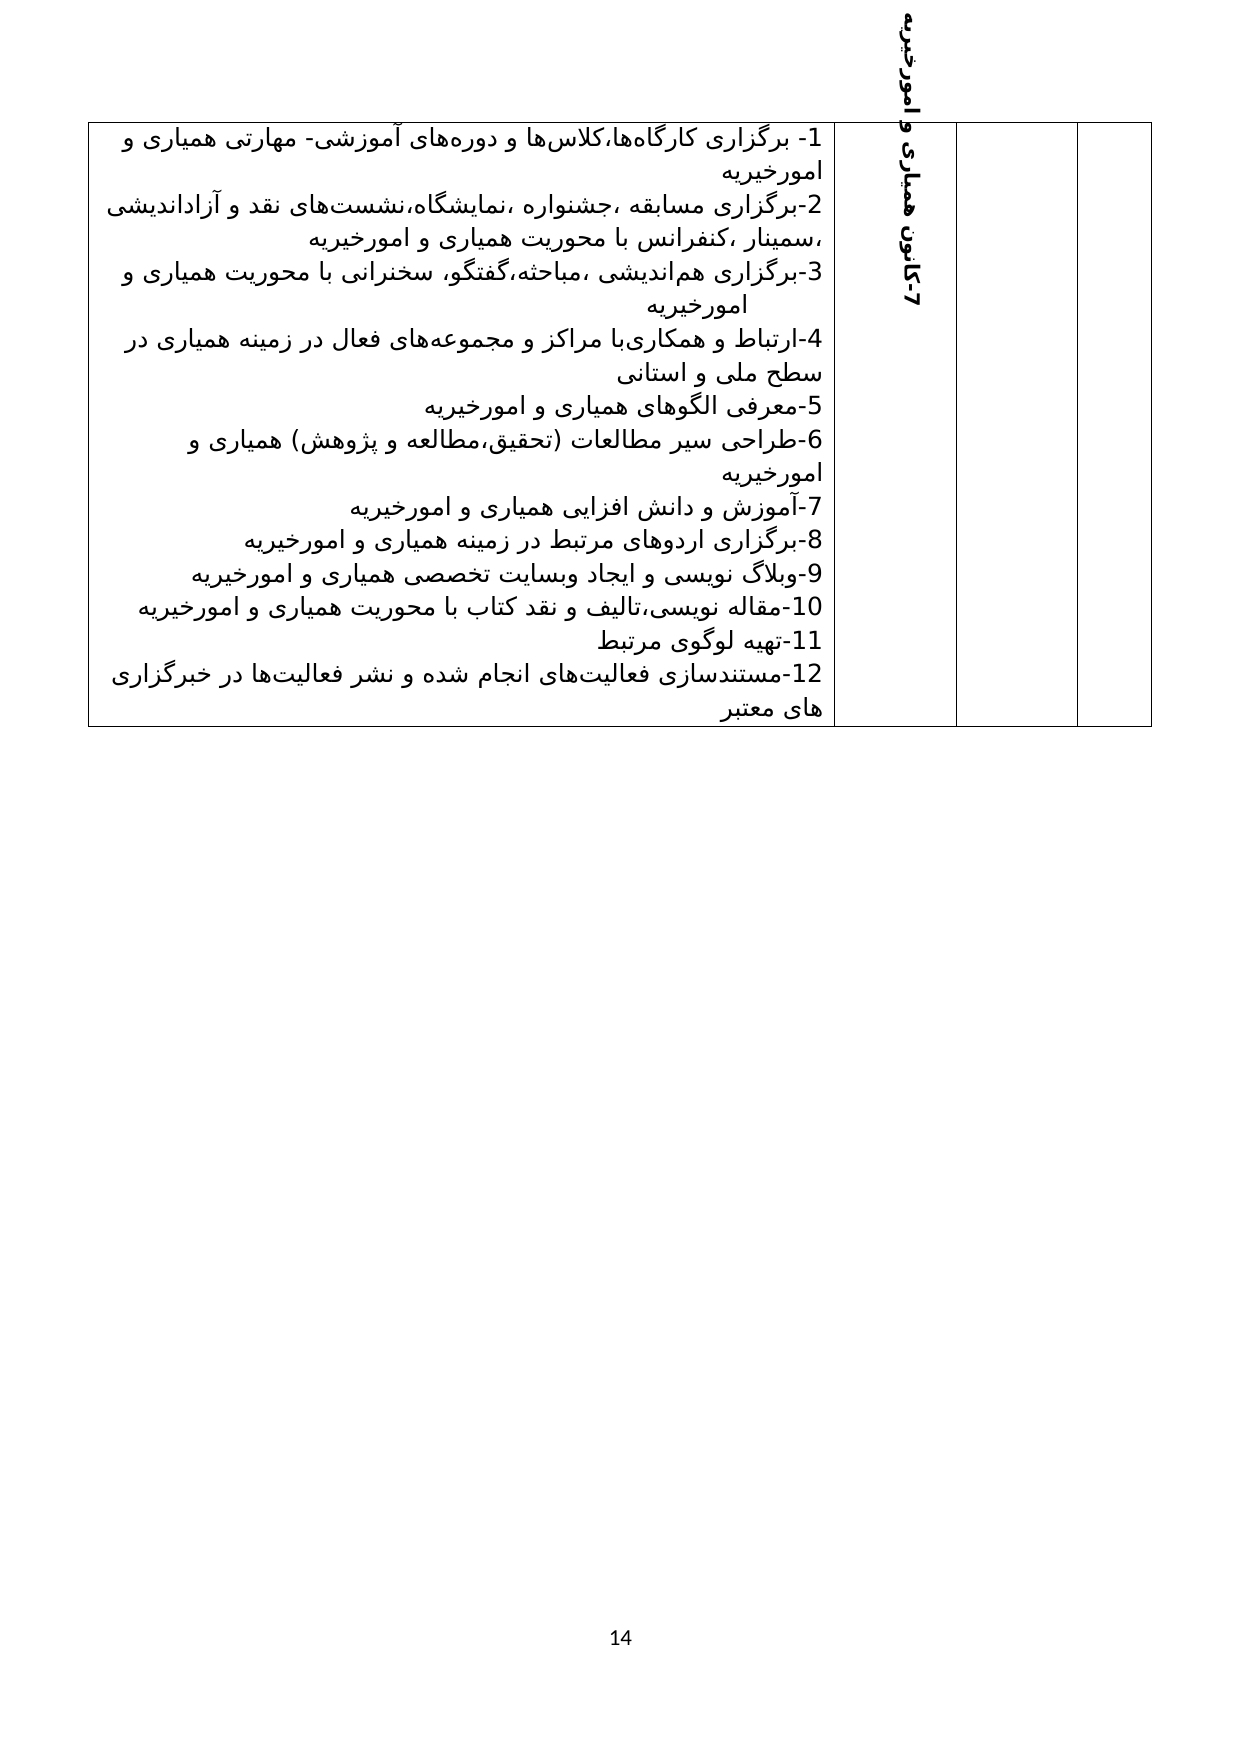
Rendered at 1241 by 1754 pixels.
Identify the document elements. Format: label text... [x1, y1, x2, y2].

table_cell 1- برگزاری کارگاه‌ها،کلاس‌ها و دوره‌های آموزشی- مهارتی همیاری و امورخیریه 2-برگزاری مسابقه ،جشنواره ،نمایشگاه،نشست‌های نقد و آزاداندیشی ،سمینار ،کنفرانس با محوریت همیاری و امورخیریه 3-برگزاری هم‌اندیشی ،مباحثه،گفتگو، سخنرانی با محوریت همیاری و امورخیریه 4-ارتباط و همکاری‌با مراکز و مجموعه‌های فعال در زمینه همیاری در سطح ملی و استانی 5-معرفی الگوهای همیاری و امورخیریه 6-طراحی سیر مطالعات (تحقیق،مطالعه و پژوهش) همیاری و امورخیریه 7-آموزش و دانش افزایی همیاری و امورخیریه 8-برگزاری اردوهای مرتبط در زمینه همیاری و امورخیریه 9-وبلاگ نویسی و ایجاد وبسایت تخصصی همیاری و امورخیریه 10-مقاله نویسی،تالیف و نقد کتاب با محوریت همیاری و امورخیریه 11-تهیه لوگوی مرتبط 12-مستندسازی فعالیت‌های انجام شده و نشر فعالیت‌ها در خبرگزاری های معتبر [89, 123, 834, 726]
table_cell 7-کانون همیاری و امورخیریه [835, 123, 956, 726]
